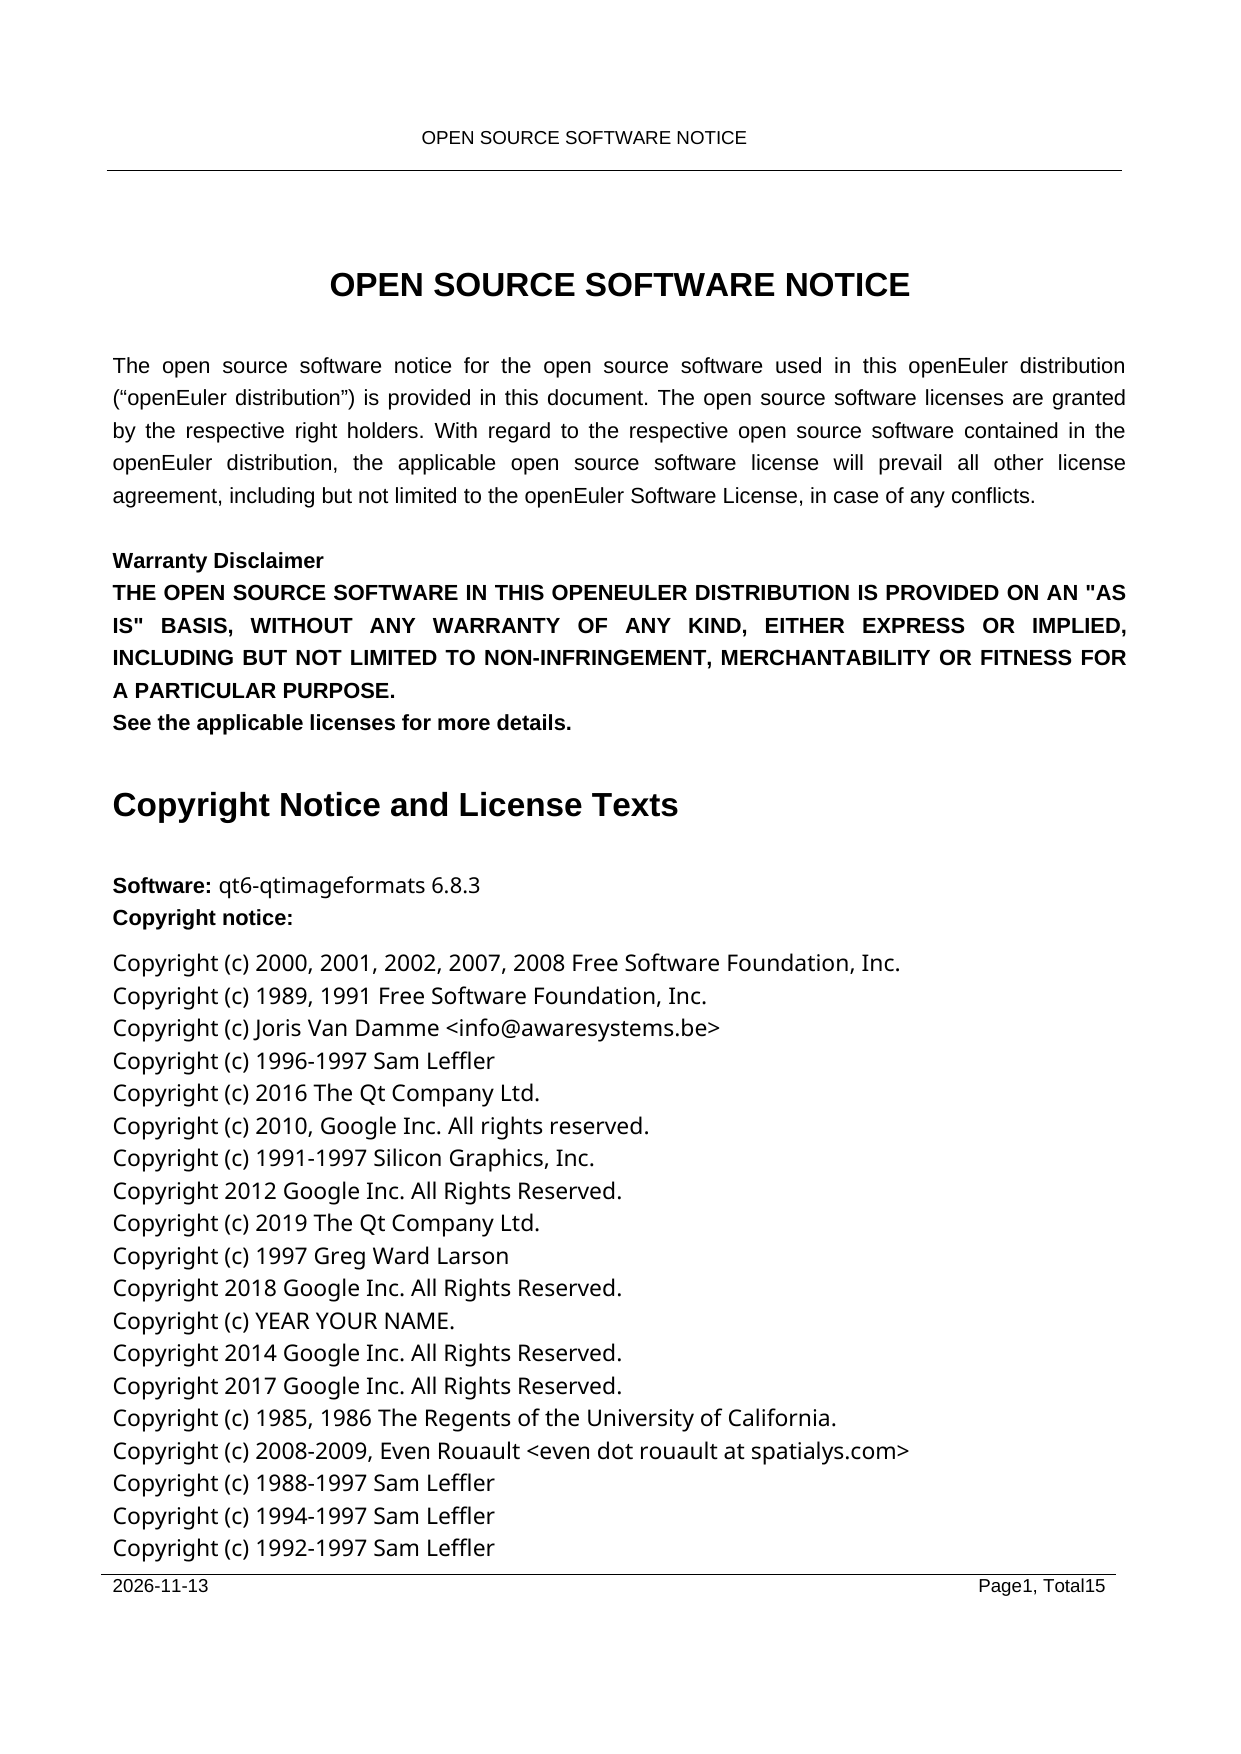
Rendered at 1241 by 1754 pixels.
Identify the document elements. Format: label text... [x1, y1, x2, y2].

text Copyright notice: [112, 901, 1128, 934]
text The open source software notice for the open source software used in this openEuler distribution (“openEuler distribution”) is provided in this document. The open source software licenses are granted by the respective right holders. With regard to the respective open source software contained in the openEuler distribution, the applicable open source software license will prevail all other license agreement, including but not limited to the openEuler Software License, in case of any conflicts. [112, 349, 1128, 511]
text THE OPEN SOURCE SOFTWARE IN THIS OPENEULER DISTRIBUTION IS PROVIDED ON AN "AS IS" BASIS, WITHOUT ANY WARRANTY OF ANY KIND, EITHER EXPRESS OR IMPLIED, INCLUDING BUT NOT LIMITED TO NON-INFRINGEMENT, MERCHANTABILITY OR FITNESS FOR A PARTICULAR PURPOSE. See the applicable licenses for more details. [112, 576, 1128, 739]
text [112, 947, 1128, 1564]
title Software: qt6-qtimageformats 6.8.3 [112, 869, 1128, 901]
text OPEN SOURCE SOFTWARE NOTICE [112, 251, 1128, 316]
text Copyright Notice and License Texts [112, 771, 1128, 836]
text Warranty Disclaimer [112, 544, 1128, 576]
